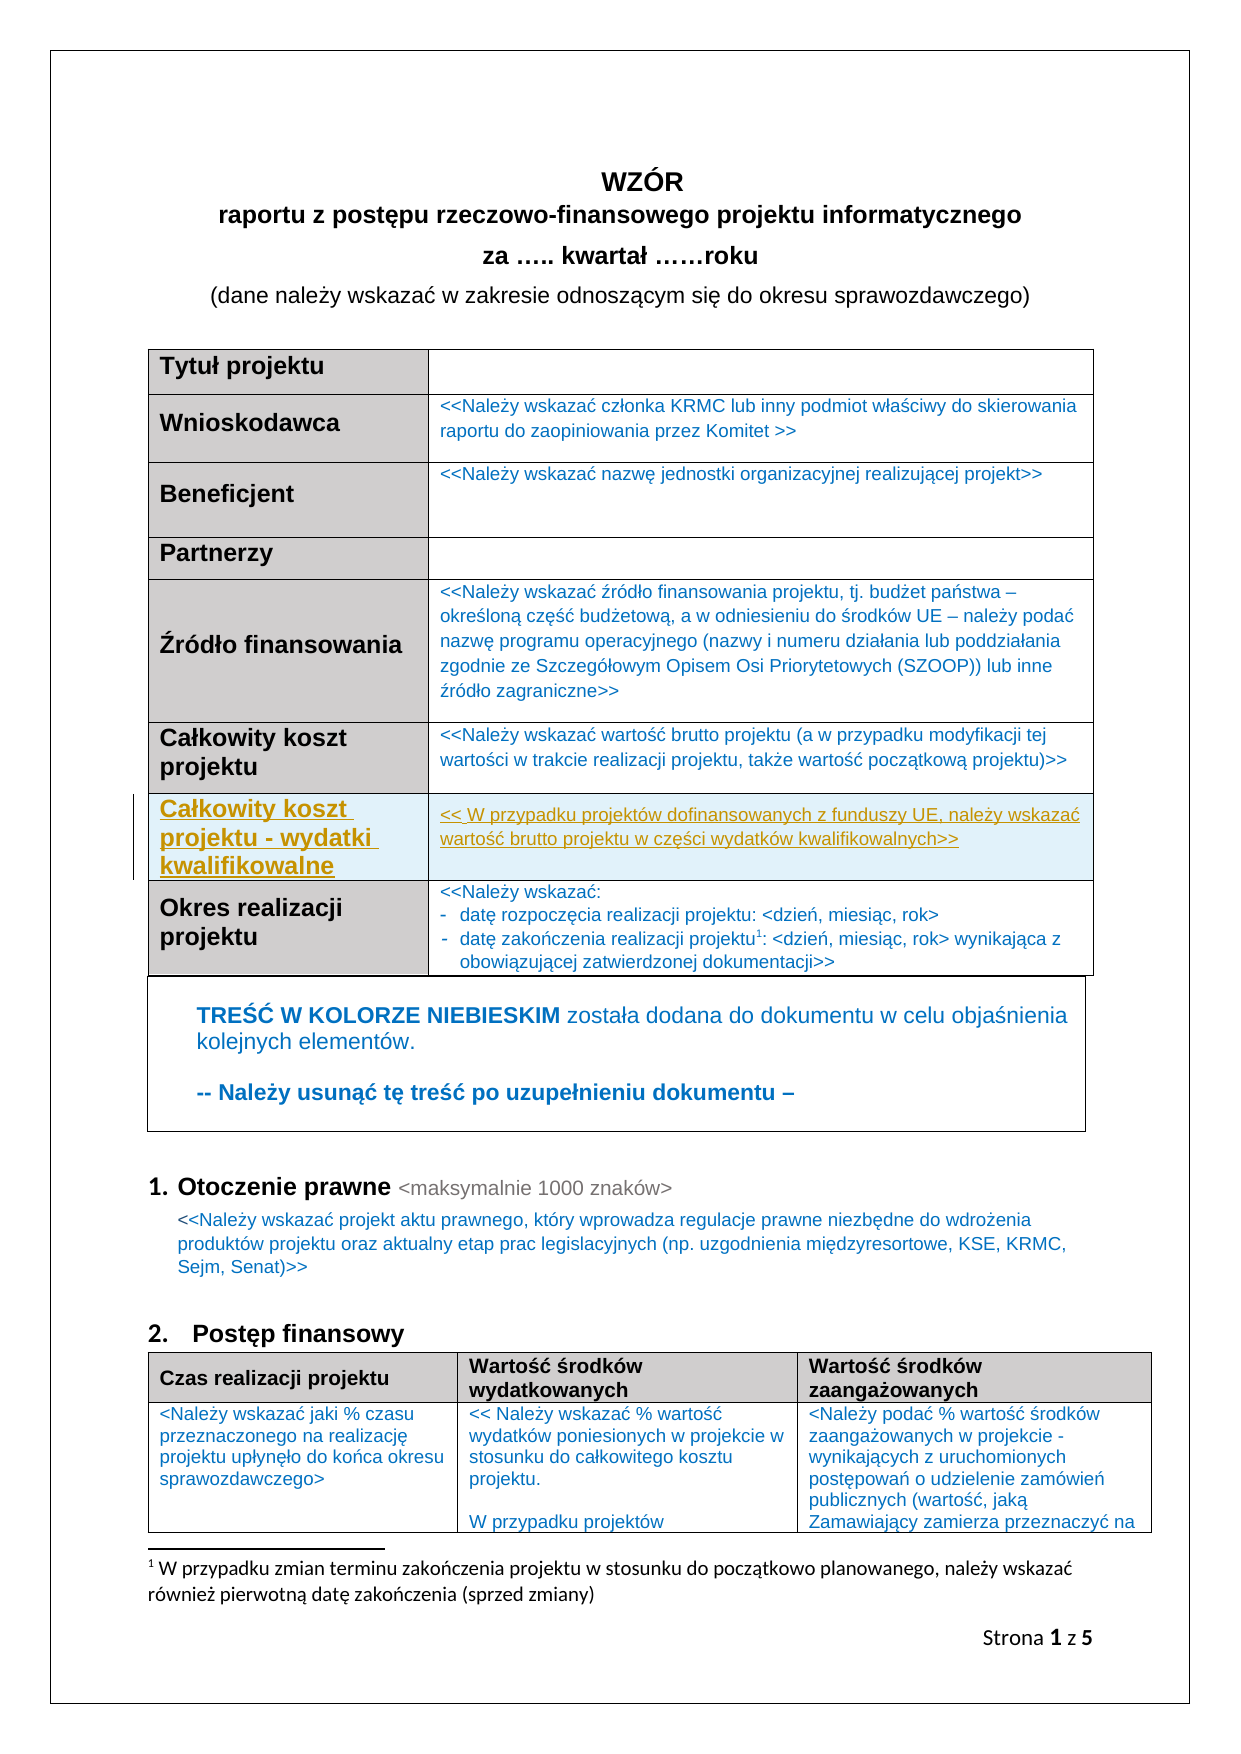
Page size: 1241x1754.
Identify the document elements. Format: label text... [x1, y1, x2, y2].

text WZÓR [148, 166, 1093, 197]
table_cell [798, 1403, 1151, 1532]
table_header [429, 350, 1093, 394]
subtitle Postęp finansowy [148, 1316, 1093, 1349]
subtitle <<Należy wskazać projekt aktu prawnego, który wprowadza regulacje prawne niezbędne do wdrożenia produktów projektu oraz aktualny etap prac legislacyjnych (np. uzgodnienia międzyresortowe, KSE, KRMC, Sejm, Senat)>> [148, 1209, 1093, 1277]
table_header Wartość środków zaangażowanych [798, 1353, 1151, 1402]
table_cell Partnerzy [149, 538, 428, 579]
table_header Czas realizacji projektu [149, 1353, 457, 1402]
subtitle raportu z postępu rzeczowo-finansowego projektu informatycznego [148, 200, 1093, 229]
table_cell [458, 1403, 797, 1532]
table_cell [149, 1403, 457, 1532]
table_header TREŚĆ W KOLORZE NIEBIESKIM została dodana do dokumentu w celu objaśnienia kolejnych elementów. -- Należy usunąć tę treść po uzupełnieniu dokumentu – [148, 977, 1085, 1131]
table_cell Całkowity koszt projektu [149, 723, 428, 793]
table_header Tytuł projektu [149, 350, 428, 394]
table_cell [429, 538, 1093, 579]
text (dane należy wskazać w zakresie odnoszącym się do okresu sprawozdawczego) [148, 282, 1093, 309]
table_cell Wnioskodawca [149, 395, 428, 462]
table_cell Źródło finansowania [149, 580, 428, 722]
table_cell <<Należy wskazać źródło finansowania projektu, tj. budżet państwa – określoną część budżetową, a w odniesieniu do środków UE – należy podać nazwę programu operacyjnego (nazwy i numeru działania lub poddziałania zgodnie ze Szczegółowym Opisem Osi Priorytetowych (SZOOP)) lub inne źródło zagraniczne>> [429, 580, 1093, 722]
table_cell <<Należy wskazać członka KRMC lub inny podmiot właściwy do skierowania raportu do zaopiniowania przez Komitet >> [429, 395, 1093, 462]
subtitle za ….. kwartał ……roku [148, 241, 1093, 270]
table_cell <<Należy wskazać: datę rozpoczęcia realizacji projektu: <dzień, miesiąc, rok> datę zakończenia realizacji projektu: <dzień, miesiąc, rok> wynikająca z obowiązującej zatwierdzonej dokumentacji>> [429, 881, 1093, 974]
table_cell <<Należy wskazać nazwę jednostki organizacyjnej realizującej projekt>> [429, 463, 1093, 537]
table_cell <<Należy wskazać wartość brutto projektu (a w przypadku modyfikacji tej wartości w trakcie realizacji projektu, także wartość początkową projektu)>> [429, 723, 1093, 793]
table_header Wartość środków wydatkowanych [458, 1353, 797, 1402]
table_cell Beneficjent [149, 463, 428, 537]
table_cell Okres realizacji projektu [149, 881, 428, 974]
subtitle Otoczenie prawne <maksymalnie 1000 znaków> [148, 1169, 1063, 1202]
